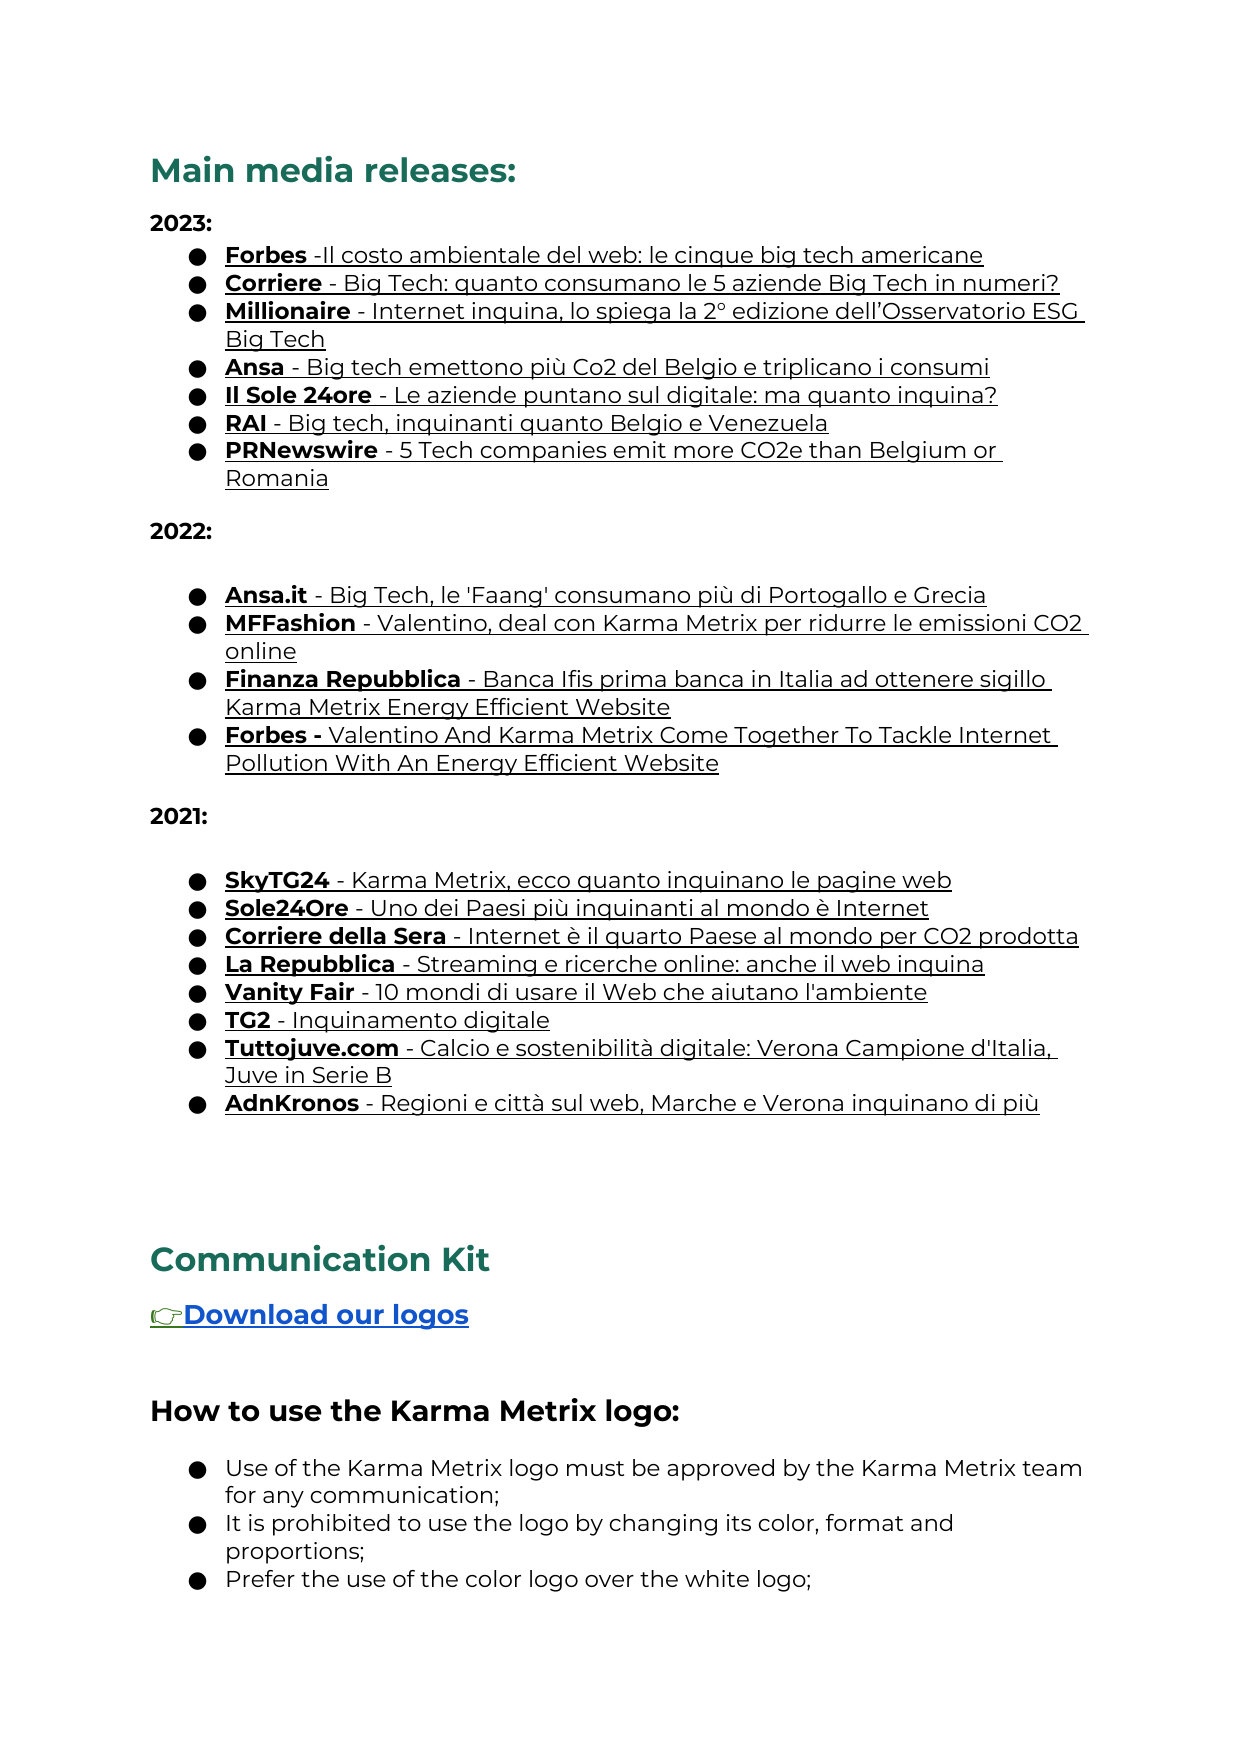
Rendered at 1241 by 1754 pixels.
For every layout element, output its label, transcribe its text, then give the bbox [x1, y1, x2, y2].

list SkyTG24 - Karma Metrix, ecco quanto inquinano le pagine web [187, 866, 1090, 894]
list Forbes -Il costo ambientale del web: le cinque big tech americane [187, 241, 1090, 269]
list Corriere - Big Tech: quanto consumano le 5 aziende Big Tech in numeri? [187, 269, 1090, 297]
subtitle Main media releases: [150, 150, 1090, 191]
list Finanza Repubblica - Banca Ifis prima banca in Italia ad ottenere sigillo Karma Metrix Energy Efficient Website [187, 665, 1090, 721]
list Il Sole 24ore - Le aziende puntano sul digitale: ma quanto inquina? [187, 381, 1090, 409]
list Vanity Fair - 10 mondi di usare il Web che aiutano l'ambiente [187, 978, 1090, 1006]
list AdnKronos - Regioni e città sul web, Marche e Verona inquinano di più [187, 1089, 1090, 1117]
list Use of the Karma Metrix logo must be approved by the Karma Metrix team for any communication; [187, 1454, 1090, 1510]
text 2023: [150, 209, 1090, 237]
list It is prohibited to use the logo by changing its color, format and proportions; [187, 1510, 1090, 1566]
list PRNewswire - 5 Tech companies emit more CO2e than Belgium or Romania [187, 437, 1090, 492]
list Sole24Ore - Uno dei Paesi più inquinanti al mondo è Internet [187, 894, 1090, 922]
list La Repubblica - Streaming e ricerche online: anche il web inquina [187, 950, 1090, 978]
list Millionaire - Internet inquina, lo spiega la 2° edizione dell’Osservatorio ESG Big Tech [187, 297, 1090, 353]
text 👉Download our logos [150, 1298, 1090, 1331]
list Ansa - Big tech emettono più Co2 del Belgio e triplicano i consumi [187, 353, 1090, 381]
list RAI - Big tech, inquinanti quanto Belgio e Venezuela [187, 409, 1090, 437]
list Corriere della Sera - Internet è il quarto Paese al mondo per CO2 prodotta [187, 922, 1090, 950]
text How to use the Karma Metrix logo: [150, 1393, 1090, 1429]
subtitle Communication Kit [150, 1239, 1090, 1280]
list Forbes - Valentino And Karma Metrix Come Together To Tackle Internet Pollution With An Energy Efficient Website [187, 721, 1090, 777]
list MFFashion - Valentino, deal con Karma Metrix per ridurre le emissioni CO2 online [187, 609, 1090, 665]
list TG2 - Inquinamento digitale [187, 1006, 1090, 1034]
list Prefer the use of the color logo over the white logo; [187, 1566, 1090, 1593]
text 2021: [150, 802, 1090, 830]
list Ansa.it - Big Tech, le 'Faang' consumano più di Portogallo e Grecia [187, 582, 1090, 609]
list Tuttojuve.com - Calcio e sostenibilità digitale: Verona Campione d'Italia, Juve in Serie B [187, 1034, 1090, 1089]
text 2022: [150, 517, 1090, 545]
